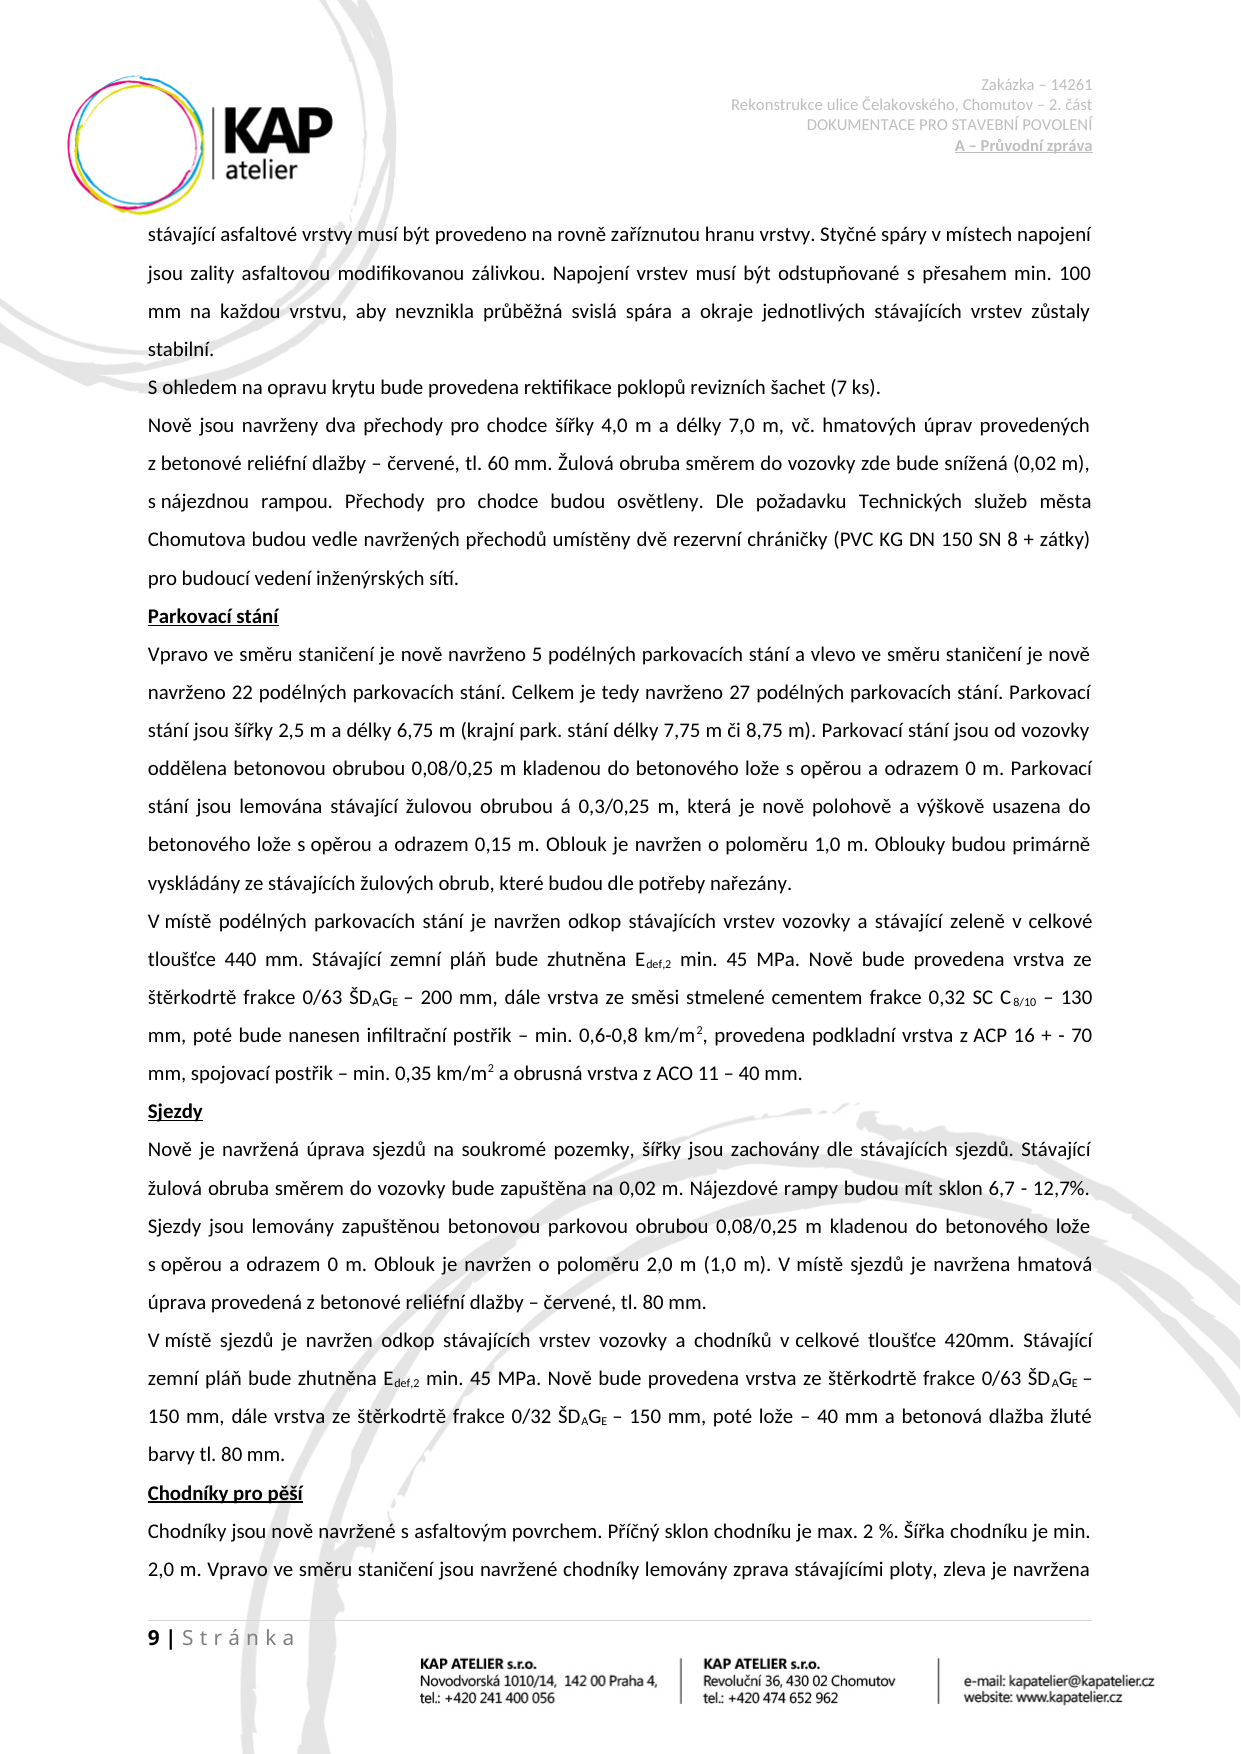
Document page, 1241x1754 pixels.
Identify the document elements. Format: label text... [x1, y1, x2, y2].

text Sjezdy [148, 1098, 1092, 1124]
picture [0, 0, 1241, 1754]
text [148, 222, 1092, 361]
text Vpravo ve směru staničení je nově navrženo 5 podélných parkovacích stání a vlevo ve směru staničení je nově navrženo 22 podélných parkovacích stání. Celkem je tedy navrženo 27 podélných parkovacích stání. Parkovací stání jsou šířky 2,5 m a délky 6,75 m (krajní park. stání délky 7,75 m či 8,75 m). Parkovací stání jsou od vozovky oddělena betonovou obrubou 0,08/0,25 m kladenou do betonového lože s opěrou a odrazem 0 m. Parkovací stání jsou lemována stávající žulovou obrubou á 0,3/0,25 m, která je nově polohově a výškově usazena do betonového lože s opěrou a odrazem 0,15 m. Oblouk je navržen o poloměru 1,0 m. Oblouky budou primárně vyskládány ze stávajících žulových obrub, které budou dle potřeby nařezány. [148, 641, 1092, 895]
text Chodníky pro pěší [148, 1480, 1092, 1505]
text Parkovací stání [148, 603, 1092, 628]
text V místě podélných parkovacích stání je navržen odkop stávajících vrstev vozovky a stávající zeleně v celkové tloušťce 440 mm. Stávající zemní pláň bude zhutněna Edef,2 min. 45 MPa. Nově bude provedena vrstva ze štěrkodrtě frakce 0/63 ŠDAGE – 200 mm, dále vrstva ze směsi stmelené cementem frakce 0,32 SC C8/10 – 130 mm, poté bude nanesen infiltrační postřik – min. 0,6-0,8 km/m2, provedena podkladní vrstva z ACP 16 + - 70 mm, spojovací postřik – min. 0,35 km/m2 a obrusná vrstva z ACO 11 – 40 mm. [148, 908, 1092, 1086]
text Nově je navržená úprava sjezdů na soukromé pozemky, šířky jsou zachovány dle stávajících sjezdů. Stávající žulová obruba směrem do vozovky bude zapuštěna na 0,02 m. Nájezdové rampy budou mít sklon 6,7 - 12,7%. Sjezdy jsou lemovány zapuštěnou betonovou parkovou obrubou 0,08/0,25 m kladenou do betonového lože s opěrou a odrazem 0 m. Oblouk je navržen o poloměru 2,0 m (1,0 m). V místě sjezdů je navržena hmatová úprava provedená z betonové reliéfní dlažby – červené, tl. 80 mm. [148, 1137, 1092, 1314]
text S ohledem na opravu krytu bude provedena rektifikace poklopů revizních šachet (7 ks). [148, 374, 1092, 399]
text Nově jsou navrženy dva přechody pro chodce šířky 4,0 m a délky 7,0 m, vč. hmatových úprav provedených z betonové reliéfní dlažby – červené, tl. 60 mm. Žulová obruba směrem do vozovky zde bude snížená (0,02 m), s nájezdnou rampou. Přechody pro chodce budou osvětleny. Dle požadavku Technických služeb města Chomutova budou vedle navržených přechodů umístěny dvě rezervní chráničky (PVC KG DN 150 SN 8 + zátky) pro budoucí vedení inženýrských sítí. [148, 412, 1092, 590]
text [148, 1518, 1092, 1581]
text V místě sjezdů je navržen odkop stávajících vrstev vozovky a chodníků v celkové tloušťce 420mm. Stávající zemní pláň bude zhutněna Edef,2 min. 45 MPa. Nově bude provedena vrstva ze štěrkodrtě frakce 0/63 ŠDAGE – 150 mm, dále vrstva ze štěrkodrtě frakce 0/32 ŠDAGE – 150 mm, poté lože – 40 mm a betonová dlažba žluté barvy tl. 80 mm. [148, 1327, 1092, 1467]
